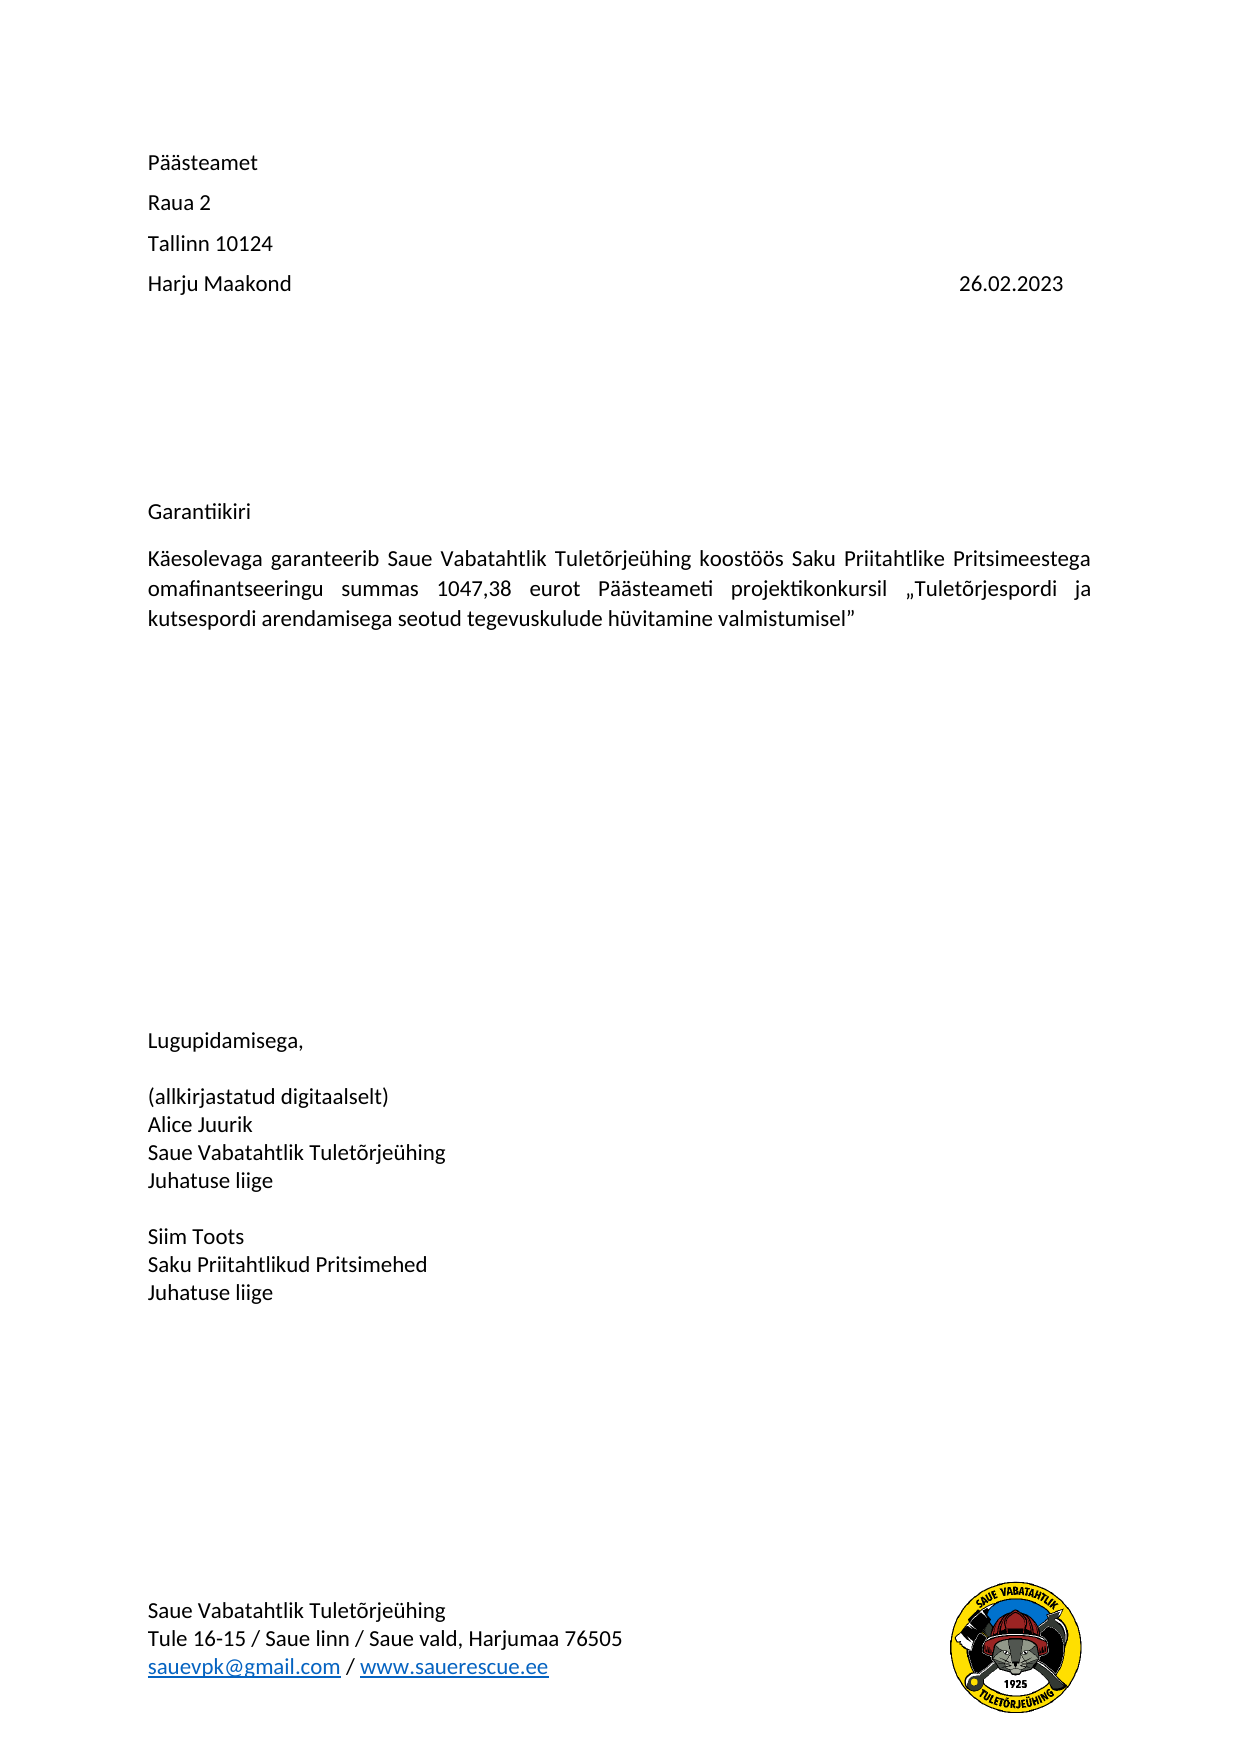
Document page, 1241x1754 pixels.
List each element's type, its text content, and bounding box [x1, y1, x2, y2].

text Saku Priitahtlikud Pritsimehed [148, 1251, 1093, 1278]
text Saue Vabatahtlik Tuletõrjeühing [148, 1138, 1093, 1166]
text Tallinn 10124 [148, 229, 1093, 257]
text Alice Juurik [148, 1110, 1093, 1138]
text (allkirjastatud digitaalselt) [148, 1082, 1093, 1110]
text Siim Toots [148, 1222, 1093, 1251]
text Käesolevaga garanteerib Saue Vabatahtlik Tuletõrjeühing koostöös Saku Priitahtlike Pritsimeestega omafinantseeringu summas 1047,38 eurot Päästeameti projektikonkursil „Tuletõrjespordi ja kutsespordi arendamisega seotud tegevuskulude hüvitamine valmistumisel” [148, 544, 1093, 632]
text Lugupidamisega, [148, 1026, 1093, 1054]
picture [942, 1573, 1087, 1718]
text Harju Maakond 26.02.2023 [148, 269, 1093, 297]
text Juhatuse liige [148, 1278, 1093, 1307]
text Raua 2 [148, 188, 1093, 216]
text Päästeamet [148, 148, 1093, 176]
text Garantiikiri [148, 497, 1093, 525]
text Juhatuse liige [148, 1166, 1093, 1194]
